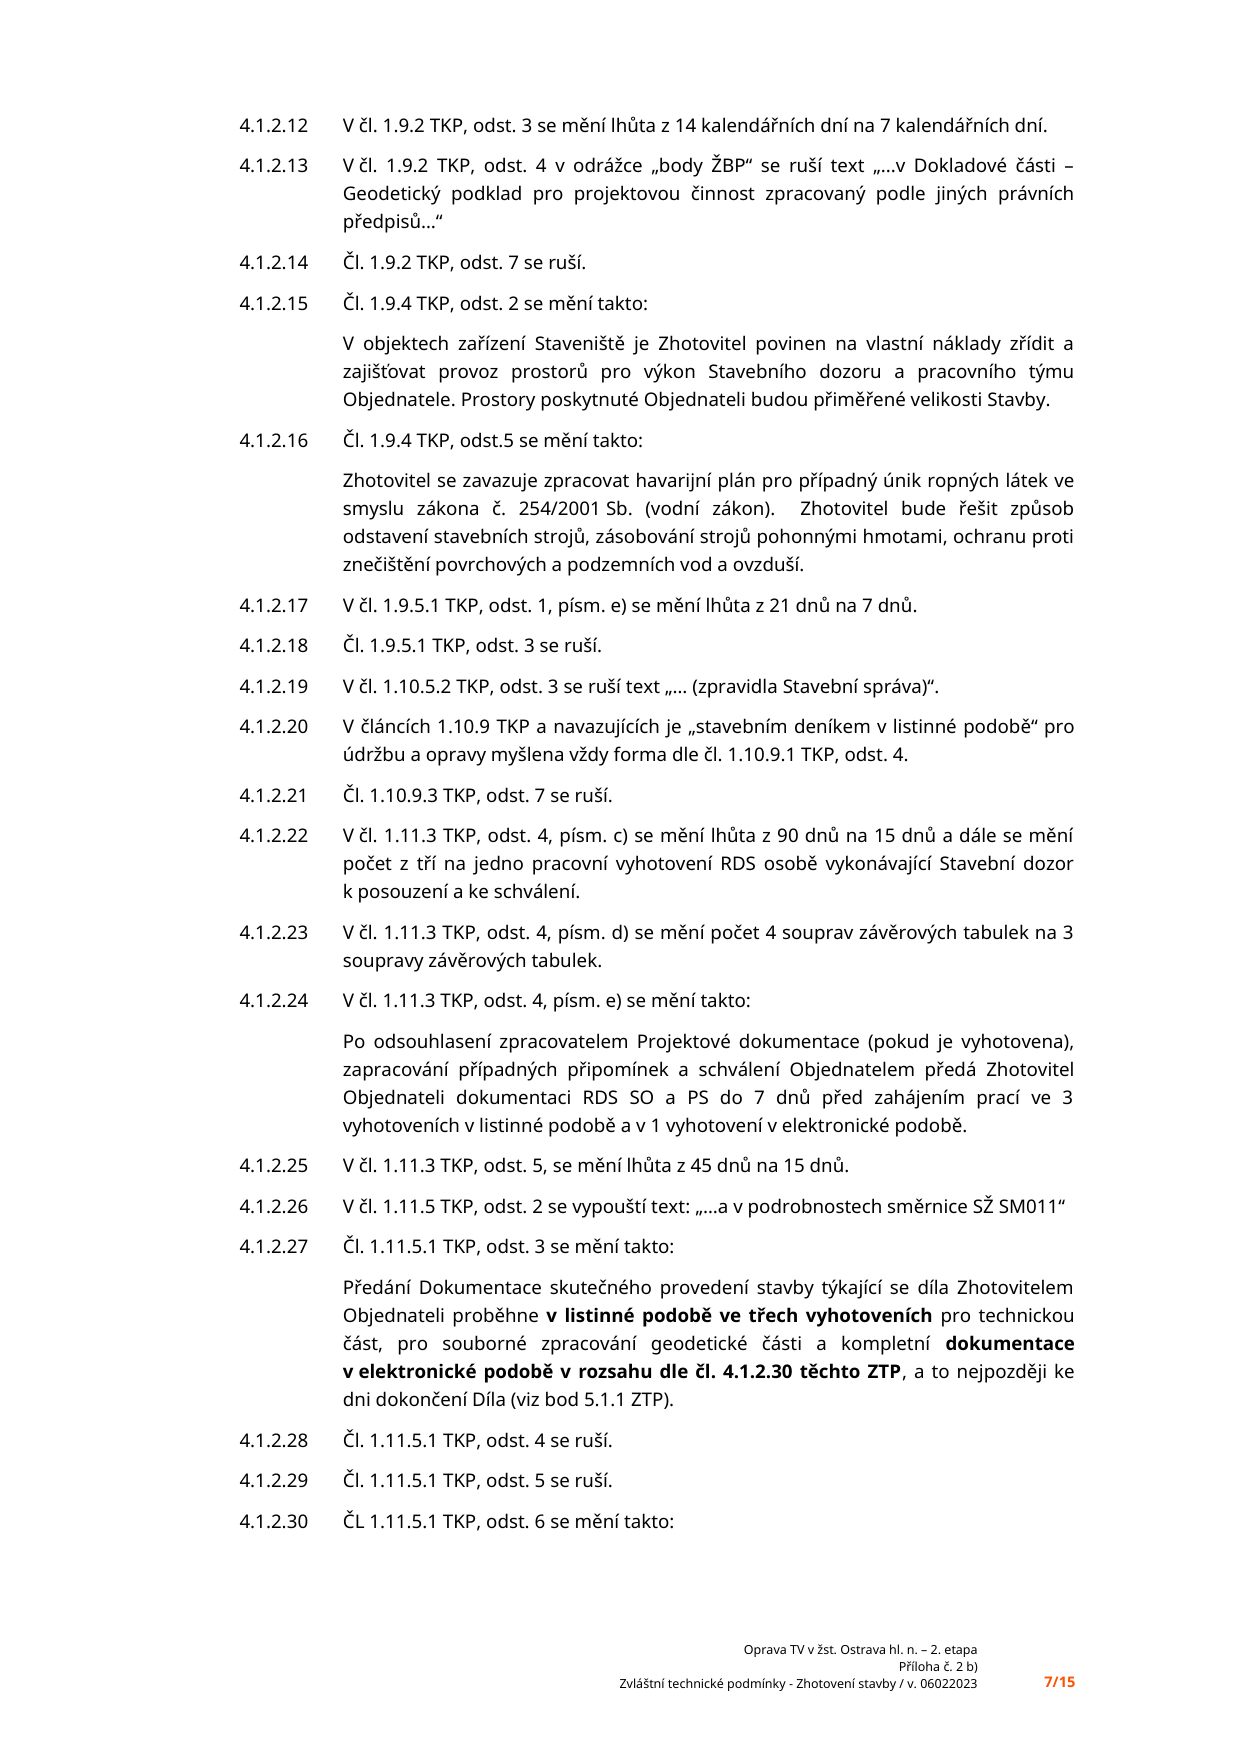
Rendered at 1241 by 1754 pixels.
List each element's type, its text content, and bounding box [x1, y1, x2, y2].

text V čl. 1.10.5.2 TKP, odst. 3 se ruší text „… (zpravidla Stavební správa)“. [239, 673, 1075, 698]
text V čl. 1.9.2 TKP, odst. 3 se mění lhůta z 14 kalendářních dní na 7 kalendářních dní. [239, 112, 1075, 138]
text Čl. 1.9.2 TKP, odst. 7 se ruší. [239, 249, 1075, 275]
text Čl. 1.11.5.1 TKP, odst. 4 se ruší. [239, 1427, 1075, 1452]
list V objektech zařízení Staveniště je Zhotovitel povinen na vlastní náklady zřídit a zajišťovat provoz prostorů pro výkon Stavebního dozoru a pracovního týmu Objednatele. Prostory poskytnuté Objednateli budou přiměřené velikosti Stavby. [343, 330, 1075, 412]
text ČL 1.11.5.1 TKP, odst. 6 se mění takto: [239, 1508, 1075, 1533]
text V článcích 1.10.9 TKP a navazujících je „stavebním deníkem v listinné podobě“ pro údržbu a opravy myšlena vždy forma dle čl. 1.10.9.1 TKP, odst. 4. [239, 713, 1075, 767]
text V čl. 1.11.3 TKP, odst. 4, písm. c) se mění lhůta z 90 dnů na 15 dnů a dále se mění počet z tří na jedno pracovní vyhotovení RDS osobě vykonávající Stavební dozor k posouzení a ke schválení. [239, 823, 1075, 904]
text V čl. 1.9.2 TKP, odst. 4 v odrážce „body ŽBP“ se ruší text „...v Dokladové části – Geodetický podklad pro projektovou činnost zpracovaný podle jiných právních předpisů…“ [239, 153, 1075, 234]
list Zhotovitel se zavazuje zpracovat havarijní plán pro případný únik ropných látek ve smyslu zákona č. 254/2001 Sb. (vodní zákon). Zhotovitel bude řešit způsob odstavení stavebních strojů, zásobování strojů pohonnými hmotami, ochranu proti znečištění povrchových a podzemních vod a ovzduší. [343, 467, 1075, 577]
list Po odsouhlasení zpracovatelem Projektové dokumentace (pokud je vyhotovena), zapracování případných připomínek a schválení Objednatelem předá Zhotovitel Objednateli dokumentaci RDS SO a PS do 7 dnů před zahájením prací ve 3 vyhotoveních v listinné podobě a v 1 vyhotovení v elektronické podobě. [343, 1028, 1075, 1138]
text V čl. 1.11.3 TKP, odst. 5, se mění lhůta z 45 dnů na 15 dnů. [239, 1153, 1075, 1178]
text Čl. 1.10.9.3 TKP, odst. 7 se ruší. [239, 782, 1075, 808]
text Čl. 1.9.4 TKP, odst. 2 se mění takto: [239, 290, 1075, 315]
text Čl. 1.11.5.1 TKP, odst. 3 se mění takto: [239, 1234, 1075, 1259]
text Čl. 1.11.5.1 TKP, odst. 5 se ruší. [239, 1467, 1075, 1493]
text V čl. 1.11.3 TKP, odst. 4, písm. d) se mění počet 4 souprav závěrových tabulek na 3 soupravy závěrových tabulek. [239, 919, 1075, 973]
text Čl. 1.9.5.1 TKP, odst. 3 se ruší. [239, 632, 1075, 658]
list Předání Dokumentace skutečného provedení stavby týkající se díla Zhotovitelem Objednateli proběhne v listinné podobě ve třech vyhotoveních pro technickou část, pro souborné zpracování geodetické části a kompletní dokumentace v elektronické podobě v rozsahu dle čl. 4.1.2.30 těchto ZTP, a to nejpozději ke dni dokončení Díla (viz bod 5.1.1 ZTP). [343, 1274, 1075, 1412]
text V čl. 1.9.5.1 TKP, odst. 1, písm. e) se mění lhůta z 21 dnů na 7 dnů. [239, 592, 1075, 617]
text V čl. 1.11.5 TKP, odst. 2 se vypouští text: „…a v podrobnostech směrnice SŽ SM011“ [239, 1193, 1075, 1219]
text Čl. 1.9.4 TKP, odst.5 se mění takto: [239, 427, 1075, 452]
text V čl. 1.11.3 TKP, odst. 4, písm. e) se mění takto: [239, 988, 1075, 1013]
